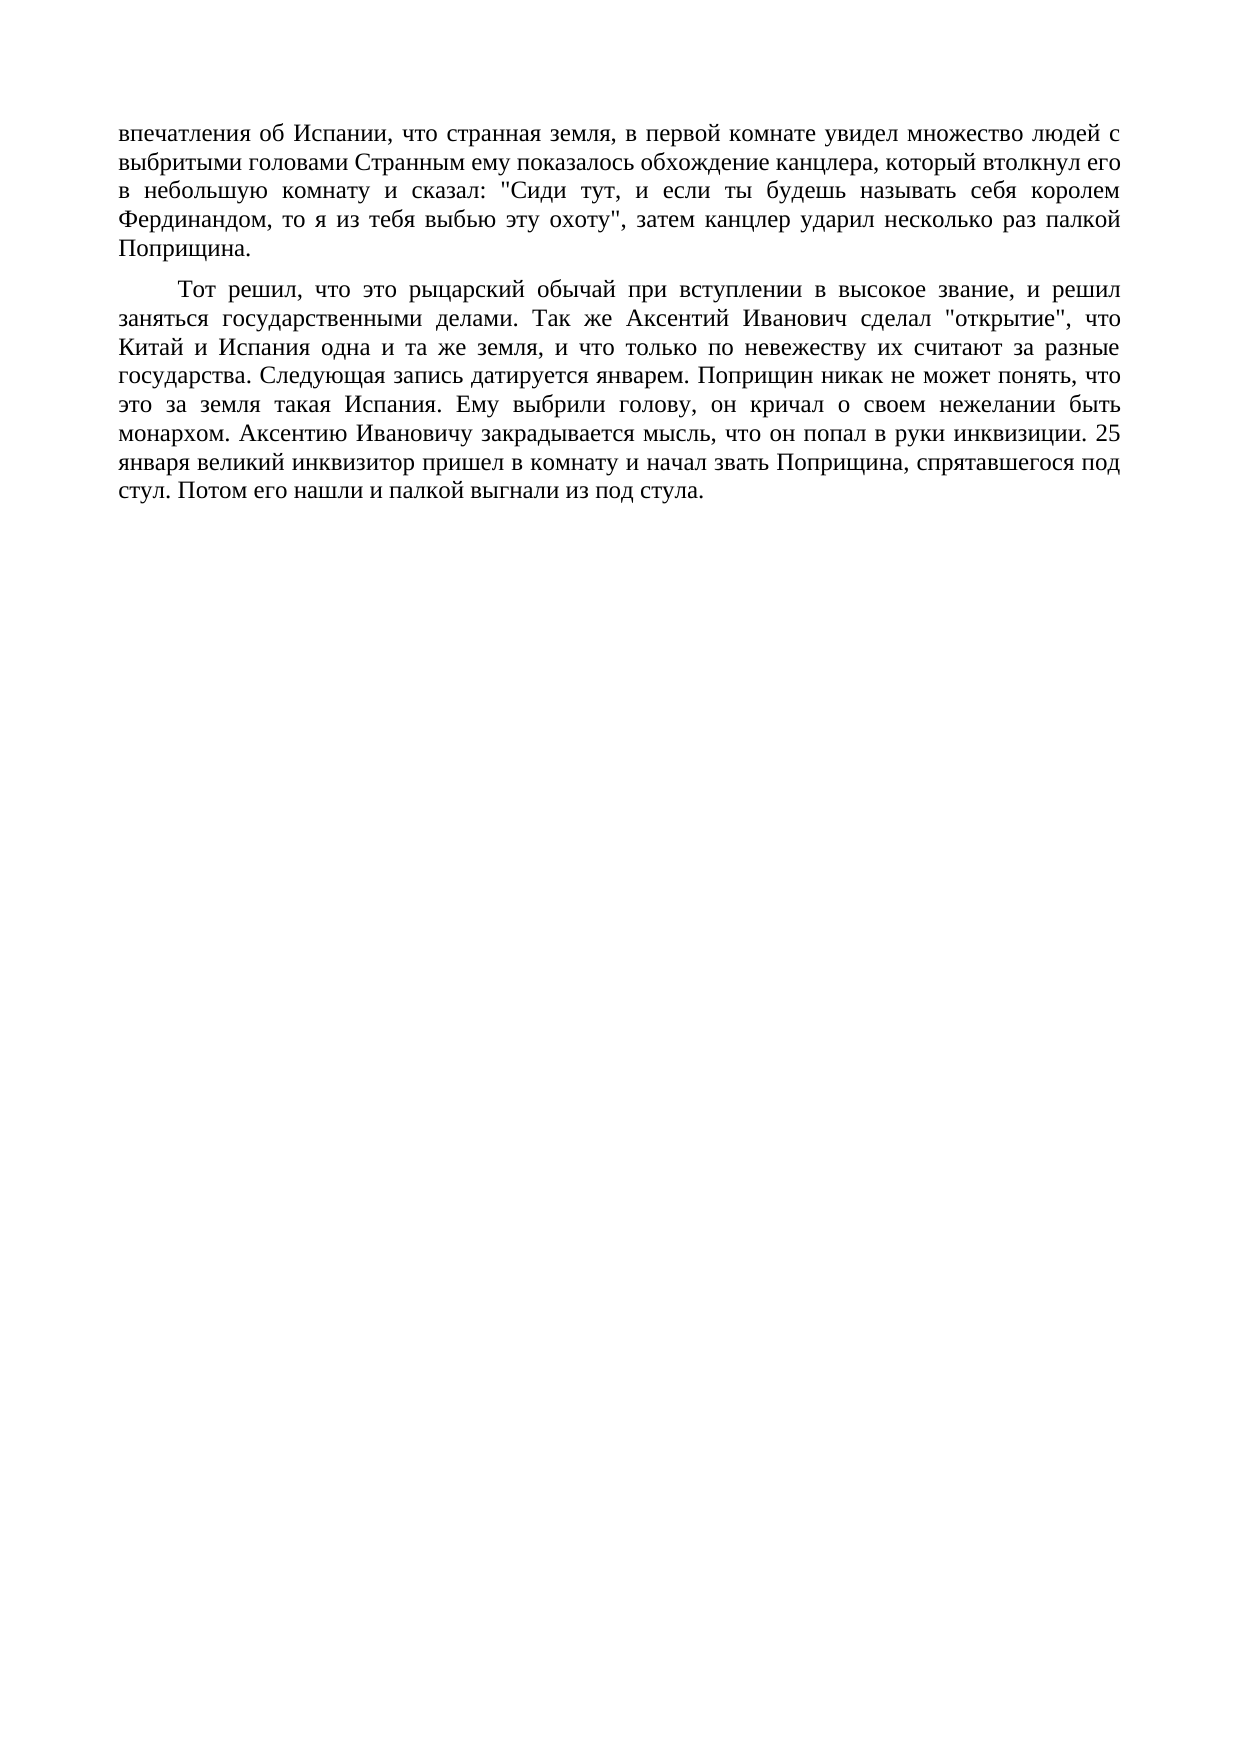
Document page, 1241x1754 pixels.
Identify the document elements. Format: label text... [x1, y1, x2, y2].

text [118, 118, 1122, 262]
text Тот решил, что это рыцарский обычай при вступлении в высокое звание, и решил заняться государственными делами. Так же Аксентий Иванович сделал "открытие", что Китай и Испания одна и та же земля, и что только по невежеству их считают за разные государства. Следующая запись датируется январем. Поприщин никак не может понять, что это за земля такая Испания. Ему выбрили голову, он кричал о своем нежелании быть монархом. Аксентию Ивановичу закрадывается мысль, что он попал в руки инквизиции. 25 января великий инквизитор пришел в комнату и начал звать Поприщина, спрятавшегося под стул. Потом его нашли и палкой выгнали из под стула. [118, 274, 1122, 504]
